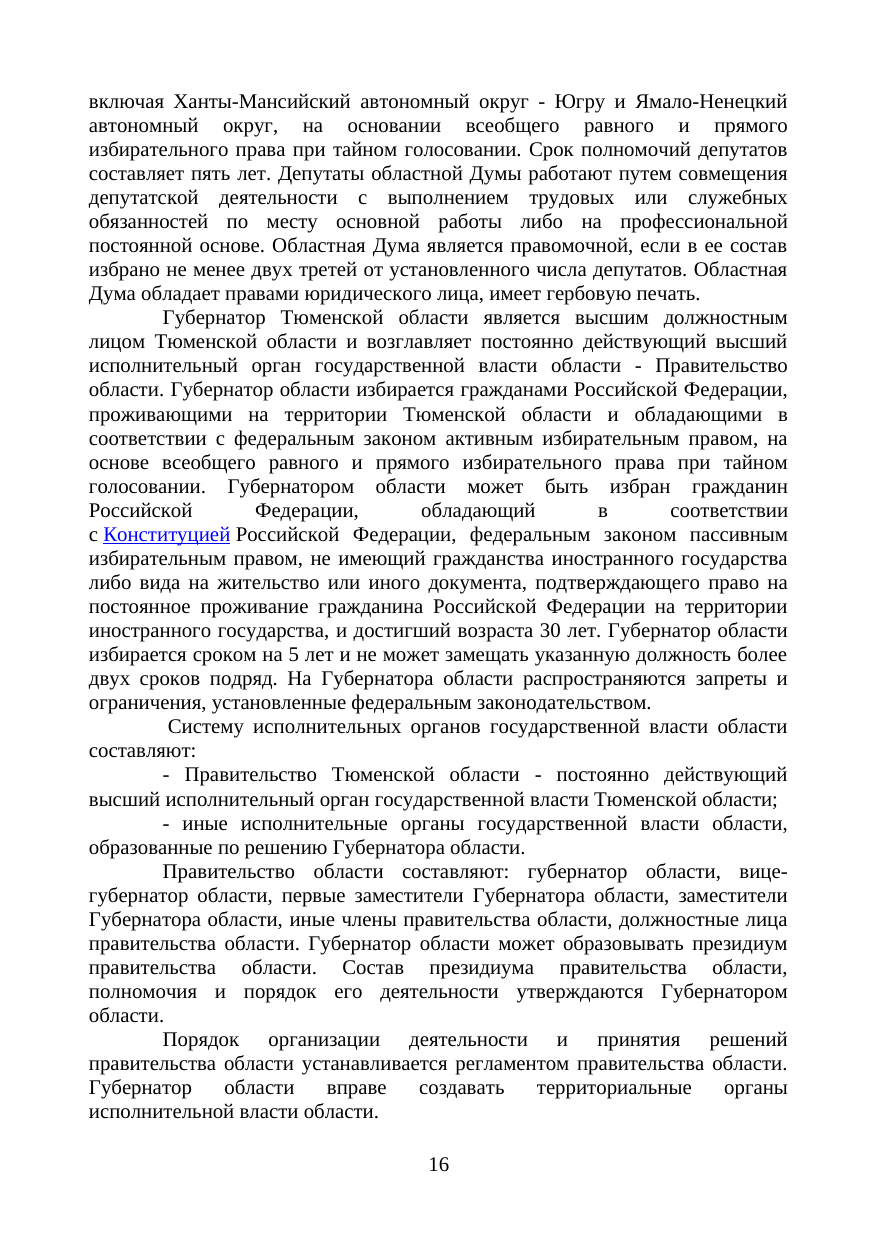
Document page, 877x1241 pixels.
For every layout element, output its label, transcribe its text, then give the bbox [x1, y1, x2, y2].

text Губернатор Тюменской области является высшим должностным лицом Тюменской области и возглавляет постоянно действующий высший исполнительный орган государственной власти области - Правительство области. Губернатор области избирается гражданами Российской Федерации, проживающими на территории Тюменской области и обладающими в соответствии с федеральным законом активным избирательным правом, на основе всеобщего равного и прямого избирательного права при тайном голосовании. Губернатором области может быть избран гражданин Российской Федерации, обладающий в соответствии с Конституцией Российской Федерации, федеральным законом пассивным избирательным правом, не имеющий гражданства иностранного государства либо вида на жительство или иного документа, подтверждающего право на постоянное проживание гражданина Российской Федерации на территории иностранного государства, и достигший возраста 30 лет. Губернатор области избирается сроком на 5 лет и не может замещать указанную должность более двух сроков подряд. На Губернатора области распространяются запреты и ограничения, установленные федеральным законодательством. [89, 305, 788, 714]
text Порядок организации деятельности и принятия решений правительства области устанавливается регламентом правительства области. Губернатор области вправе создавать территориальные органы исполнительной власти области. [89, 1027, 788, 1123]
text Правительство области составляют: губернатор области, вице-губернатор области, первые заместители Губернатора области, заместители Губернатора области, иные члены правительства области, должностные лица правительства области. Губернатор области может образовывать президиум правительства области. Состав президиума правительства области, полномочия и порядок его деятельности утверждаются Губернатором области. [89, 859, 788, 1027]
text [89, 89, 788, 305]
text Систему исполнительных органов государственной власти области составляют: [89, 714, 788, 762]
text - Правительство Тюменской области - постоянно действующий высший исполнительный орган государственной власти Тюменской области; [89, 762, 788, 811]
text - иные исполнительные органы государственной власти области, образованные по решению Губернатора области. [89, 811, 788, 859]
